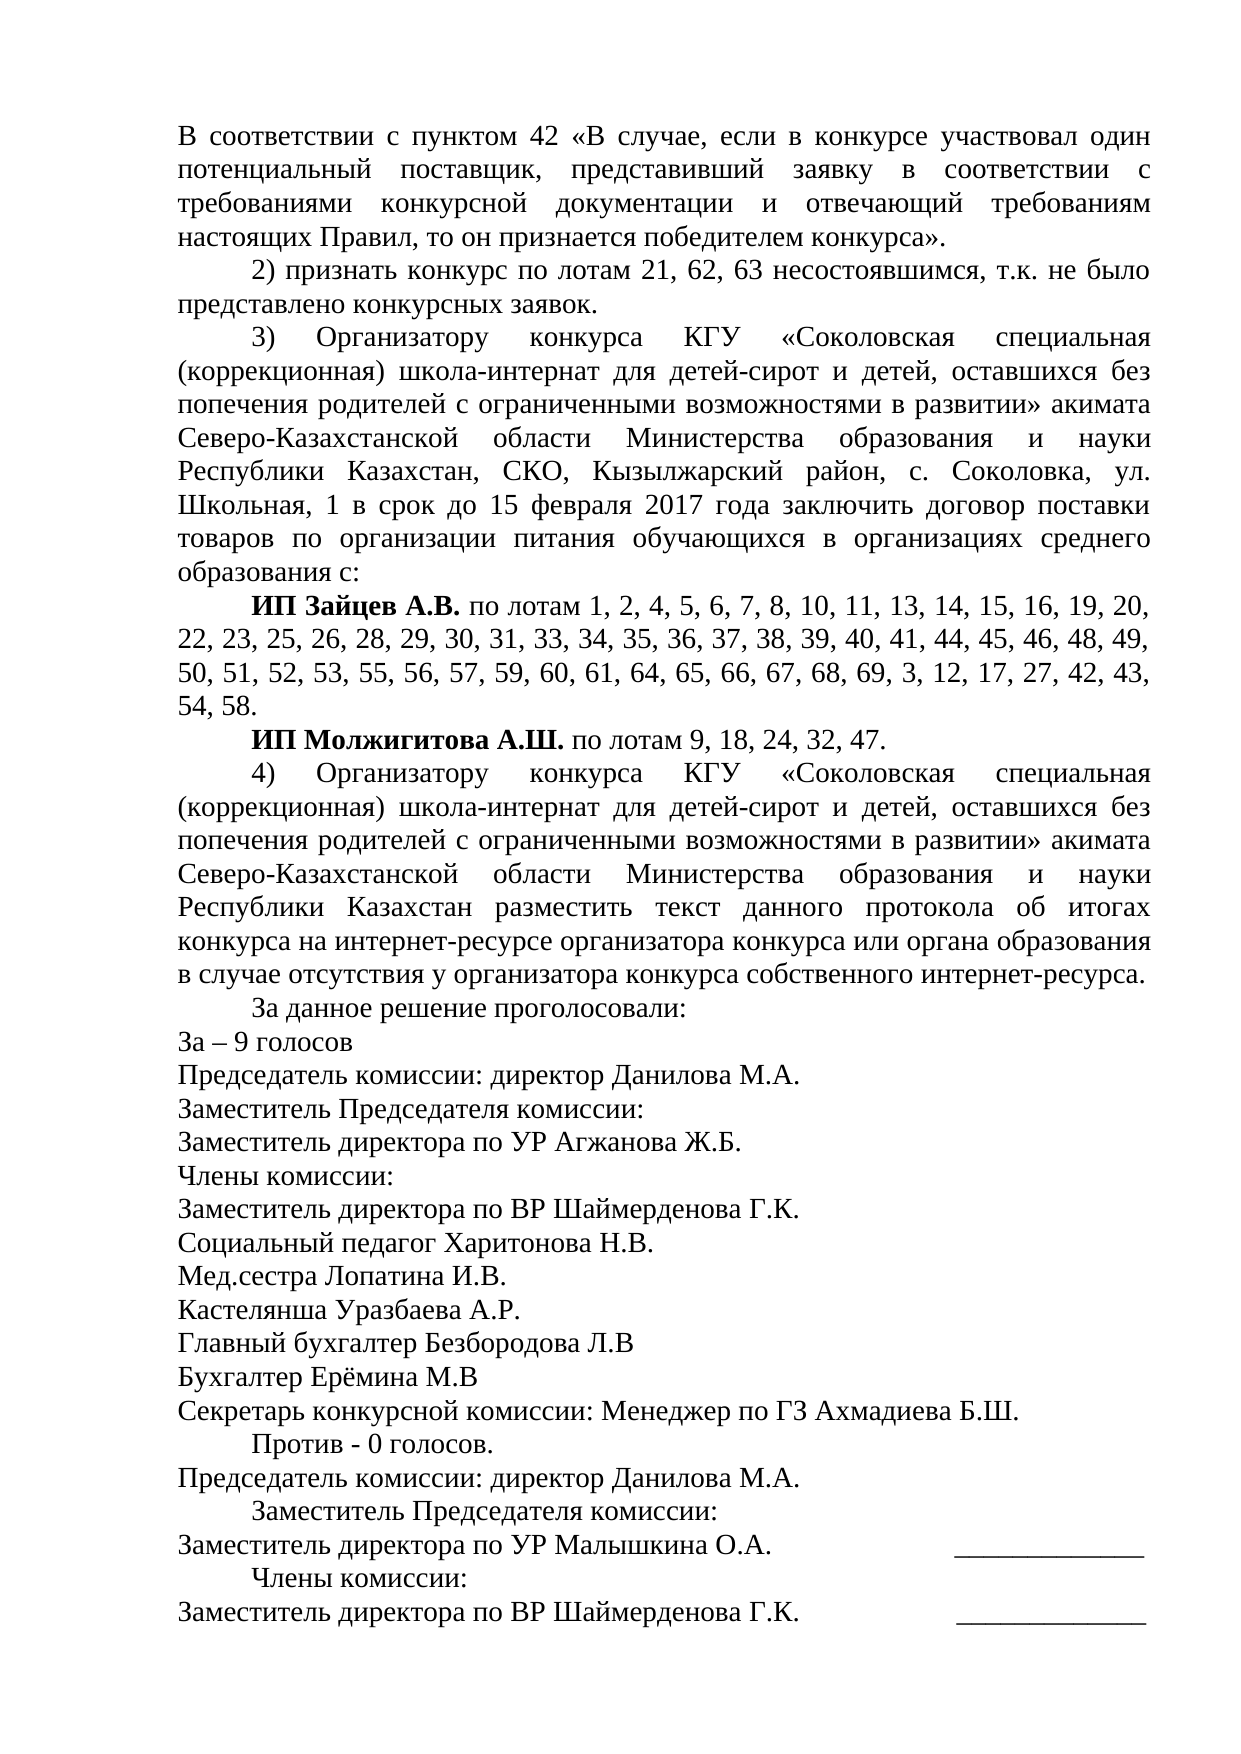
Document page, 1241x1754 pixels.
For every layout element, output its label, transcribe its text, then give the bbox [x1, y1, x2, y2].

text Заместитель директора по УР Агжанова Ж.Б. [177, 1124, 1152, 1158]
text ИП Молжигитова А.Ш. по лотам 9, 18, 24, 32, 47. [177, 722, 1152, 755]
text ИП Зайцев А.В. по лотам 1, 2, 4, 5, 6, 7, 8, 10, 11, 13, 14, 15, 16, 19, 20, 22, 23, 25, 26, 28, 29, 30, 31, 33, 34, 35, 36, 37, 38, 39, 40, 41, 44, 45, 46, 48, 49, 50, 51, 52, 53, 55, 56, 57, 59, 60, 61, 64, 65, 66, 67, 68, 69, 3, 12, 17, 27, 42, 43, 54, 58. [177, 588, 1152, 722]
text Заместитель директора по УР Малышкина О.А. _____________ [177, 1527, 1152, 1560]
text Члены комиссии: [177, 1560, 1152, 1594]
text Бухгалтер Ерёмина М.В [177, 1359, 1152, 1393]
text В соответствии с пунктом 42 «В случае, если в конкурсе участвовал один потенциальный поставщик, представивший заявку в соответствии с требованиями конкурсной документации и отвечающий требованиям настоящих Правил, то он признается победителем конкурса». [177, 118, 1152, 252]
text Председатель комиссии: директор Данилова М.А. [177, 1460, 1152, 1493]
text Заместитель директора по ВР Шаймерденова Г.К. [177, 1191, 1152, 1225]
text 2) признать конкурс по лотам 21, 62, 63 несостоявшимся, т.к. не было представлено конкурсных заявок. [177, 252, 1152, 319]
text Члены комиссии: [177, 1158, 1152, 1191]
text Против - 0 голосов. [177, 1426, 1152, 1460]
text Социальный педагог Харитонова Н.В. [177, 1225, 1152, 1258]
text Главный бухгалтер Безбородова Л.В [177, 1326, 1152, 1359]
text Мед.сестра Лопатина И.В. [177, 1258, 1152, 1292]
text Заместитель директора по ВР Шаймерденова Г.К. _____________ [177, 1594, 1152, 1627]
text Заместитель Председателя комиссии: [177, 1493, 1152, 1527]
text Заместитель Председателя комиссии: [177, 1091, 1152, 1124]
text За – 9 голосов [177, 1024, 1152, 1057]
text 4) Организатору конкурса КГУ «Соколовская специальная (коррекционная) школа-интернат для детей-сирот и детей, оставшихся без попечения родителей с ограниченными возможностями в развитии» акимата Северо-Казахстанской области Министерства образования и науки Республики Казахстан разместить текст данного протокола об итогах конкурса на интернет-ресурсе организатора конкурса или органа образования в случае отсутствия у организатора конкурса собственного интернет-ресурса. [177, 755, 1152, 990]
text 3) Организатору конкурса КГУ «Соколовская специальная (коррекционная) школа-интернат для детей-сирот и детей, оставшихся без попечения родителей с ограниченными возможностями в развитии» акимата Северо-Казахстанской области Министерства образования и науки Республики Казахстан, СКО, Кызылжарский район, с. Соколовка, ул. Школьная, 1 в срок до 15 февраля 2017 года заключить договор поставки товаров по организации питания обучающихся в организациях среднего образования с: [177, 319, 1152, 588]
text Секретарь конкурсной комиссии: Менеджер по ГЗ Ахмадиева Б.Ш. [177, 1393, 1152, 1426]
text Председатель комиссии: директор Данилова М.А. [177, 1057, 1152, 1091]
text За данное решение проголосовали: [177, 990, 1152, 1024]
text Кастелянша Уразбаева А.Р. [177, 1292, 1152, 1326]
